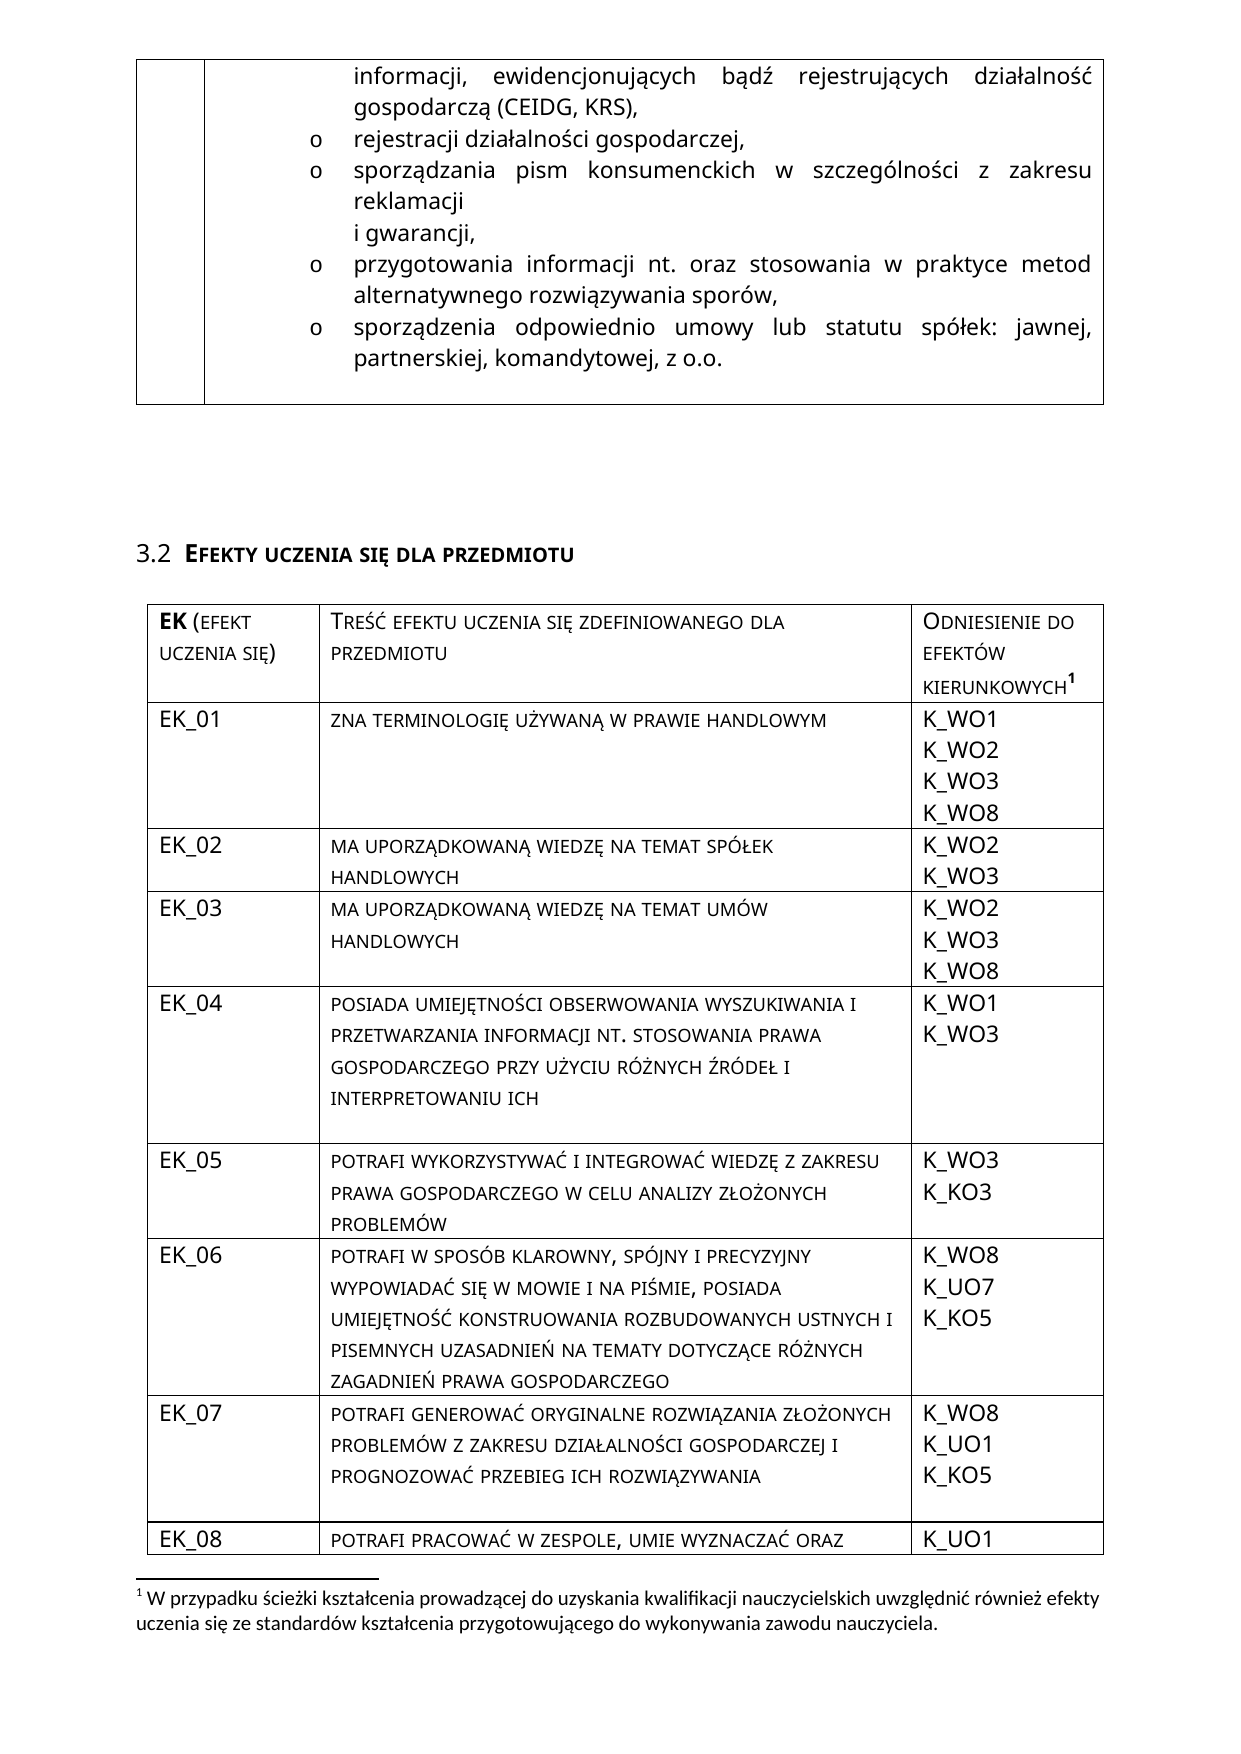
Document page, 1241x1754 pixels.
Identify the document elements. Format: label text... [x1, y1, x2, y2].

table_cell EK_01 [148, 703, 319, 828]
table_header Odniesienie do efektów kierunkowych [912, 605, 1103, 702]
table_cell K_WO2 K_WO3 [912, 829, 1103, 891]
table_cell EK_08 [148, 1523, 319, 1554]
table_cell potrafi wykorzystywać i integrować wiedzę z zakresu prawa gospodarczego w celu analizy złożonych problemów [320, 1144, 911, 1238]
table_cell potrafi w sposób klarowny, spójny i precyzyjny wypowiadać się w mowie i na piśmie, posiada umiejętność konstruowania rozbudowanych ustnych i pisemnych uzasadnień na tematy dotyczące różnych zagadnień prawa gospodarczego [320, 1239, 911, 1395]
table_cell K_WO1 K_WO3 [912, 987, 1103, 1143]
table_cell ma uporządkowaną wiedzę na temat spółek handlowych [320, 829, 911, 891]
table_cell EK_03 [148, 892, 319, 986]
table_cell K_WO3 K_KO3 [912, 1144, 1103, 1238]
table_header EK (efekt uczenia się) [148, 605, 319, 702]
table_cell K_WO2 K_WO3 K_WO8 [912, 892, 1103, 986]
table_cell posiada umiejętności obserwowania wyszukiwania i przetwarzania informacji nt. stosowania prawa gospodarczego przy użyciu różnych źródeł i interpretowaniu ich [320, 987, 911, 1143]
table_cell potrafi generować oryginalne rozwiązania złożonych problemów z zakresu działalności gospodarczej i prognozować przebieg ich rozwiązywania [320, 1396, 911, 1521]
table_cell K_WO8 K_UO7 K_KO5 [912, 1239, 1103, 1395]
table_cell EK_04 [148, 987, 319, 1143]
table_cell K_UO1 K_UO7 K_KO3 [912, 1523, 1103, 1554]
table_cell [320, 1523, 911, 1554]
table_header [205, 60, 1103, 404]
table_cell EK_07 [148, 1396, 319, 1521]
table_cell zna terminologię używaną w prawie handlowym [320, 703, 911, 828]
table_cell K_WO1 K_WO2 K_WO3 K_WO8 [912, 703, 1103, 828]
text 3.2 Efekty uczenia się dla przedmiotu [136, 536, 1104, 570]
table_cell EK_06 [148, 1239, 319, 1395]
table_cell K_WO8 K_UO1 K_KO5 [912, 1396, 1103, 1521]
table_header C1 [137, 60, 204, 404]
table_header Treść efektu uczenia się zdefiniowanego dla przedmiotu [320, 605, 911, 702]
table_cell EK_02 [148, 829, 319, 891]
table_cell ma uporządkowaną wiedzę na temat umów handlowych [320, 892, 911, 986]
table_cell EK_05 [148, 1144, 319, 1238]
